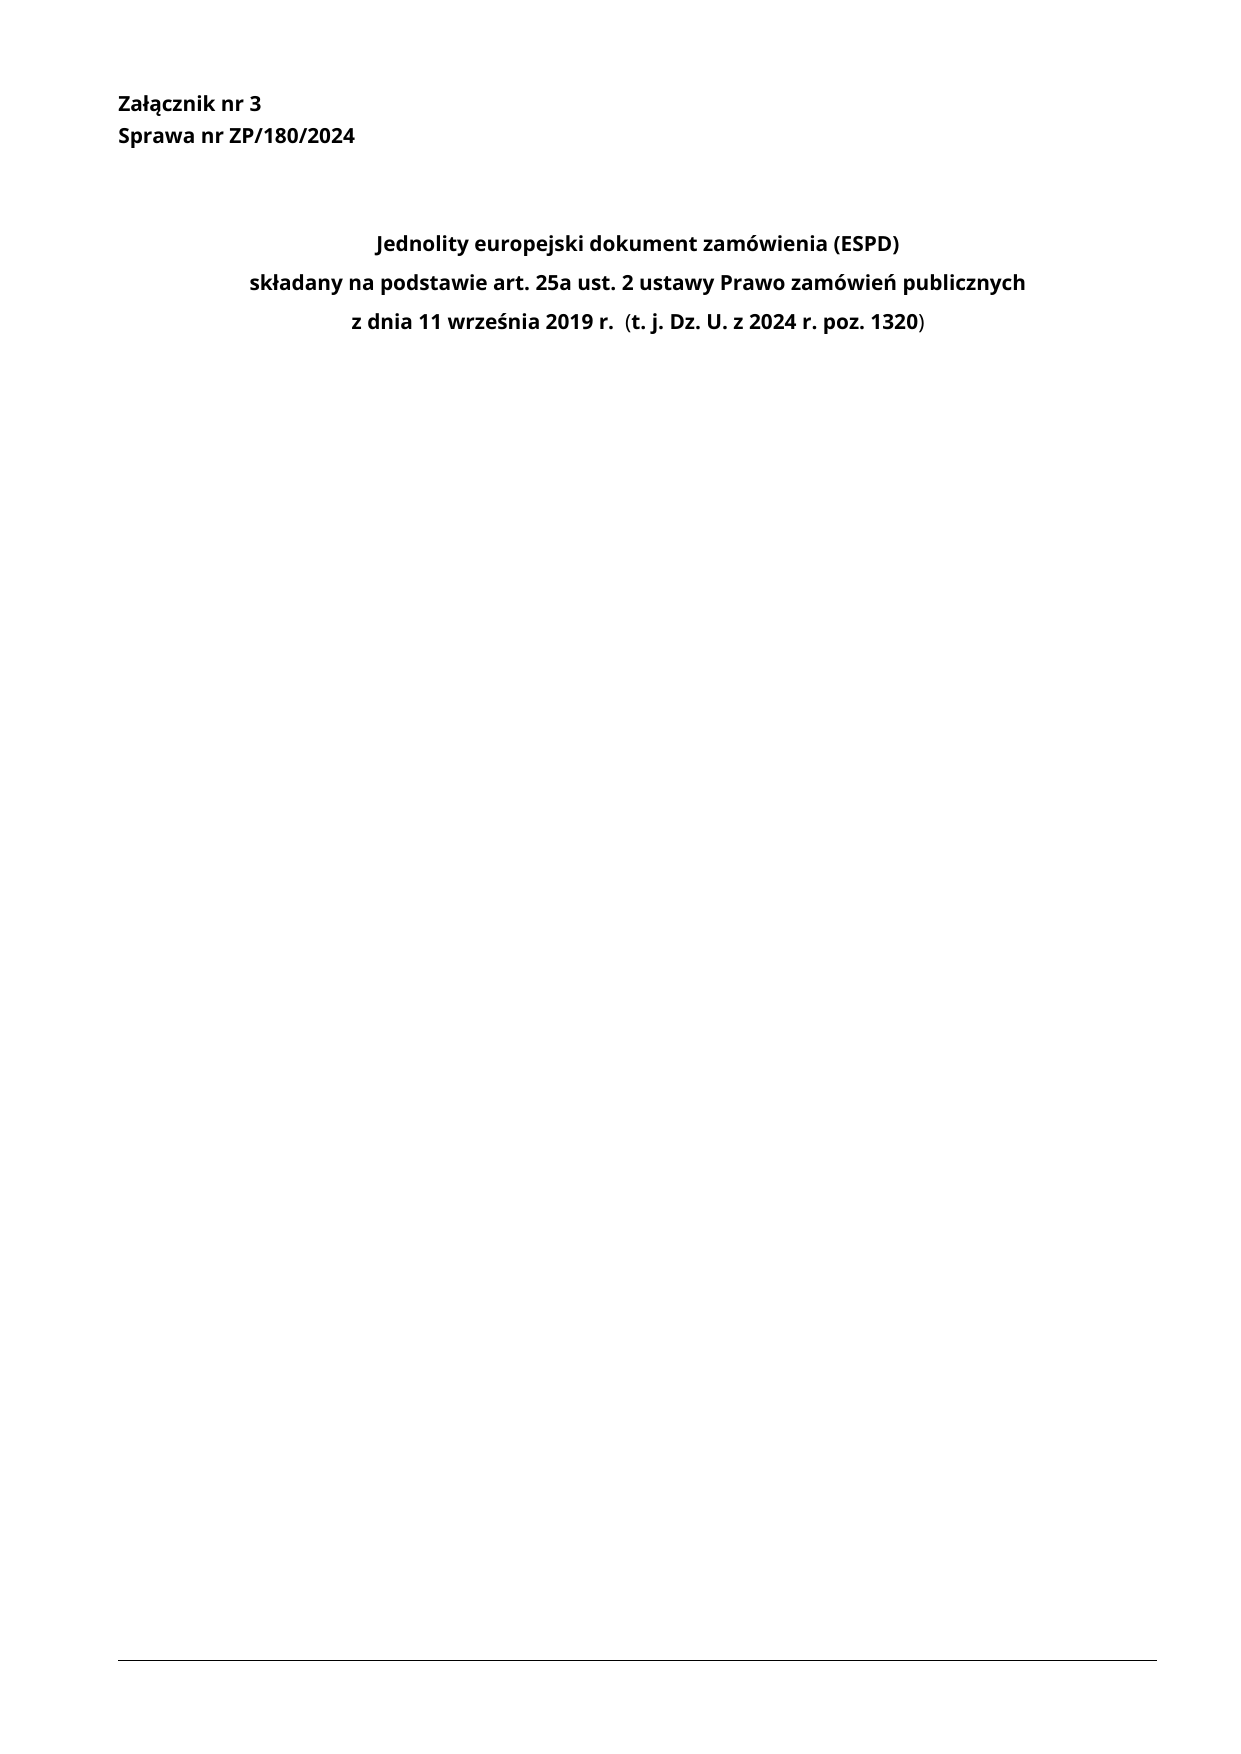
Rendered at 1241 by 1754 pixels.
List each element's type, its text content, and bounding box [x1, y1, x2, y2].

text Załącznik nr 3 [118, 89, 1157, 117]
text z dnia 11 września 2019 r. (t. j. Dz. U. z 2024 r. poz. 1320) [118, 307, 1157, 336]
text Jednolity europejski dokument zamówienia (ESPD) [118, 229, 1157, 258]
text składany na podstawie art. 25a ust. 2 ustawy Prawo zamówień publicznych [118, 268, 1157, 297]
text Sprawa nr ZP/180/2024 [118, 121, 1157, 150]
